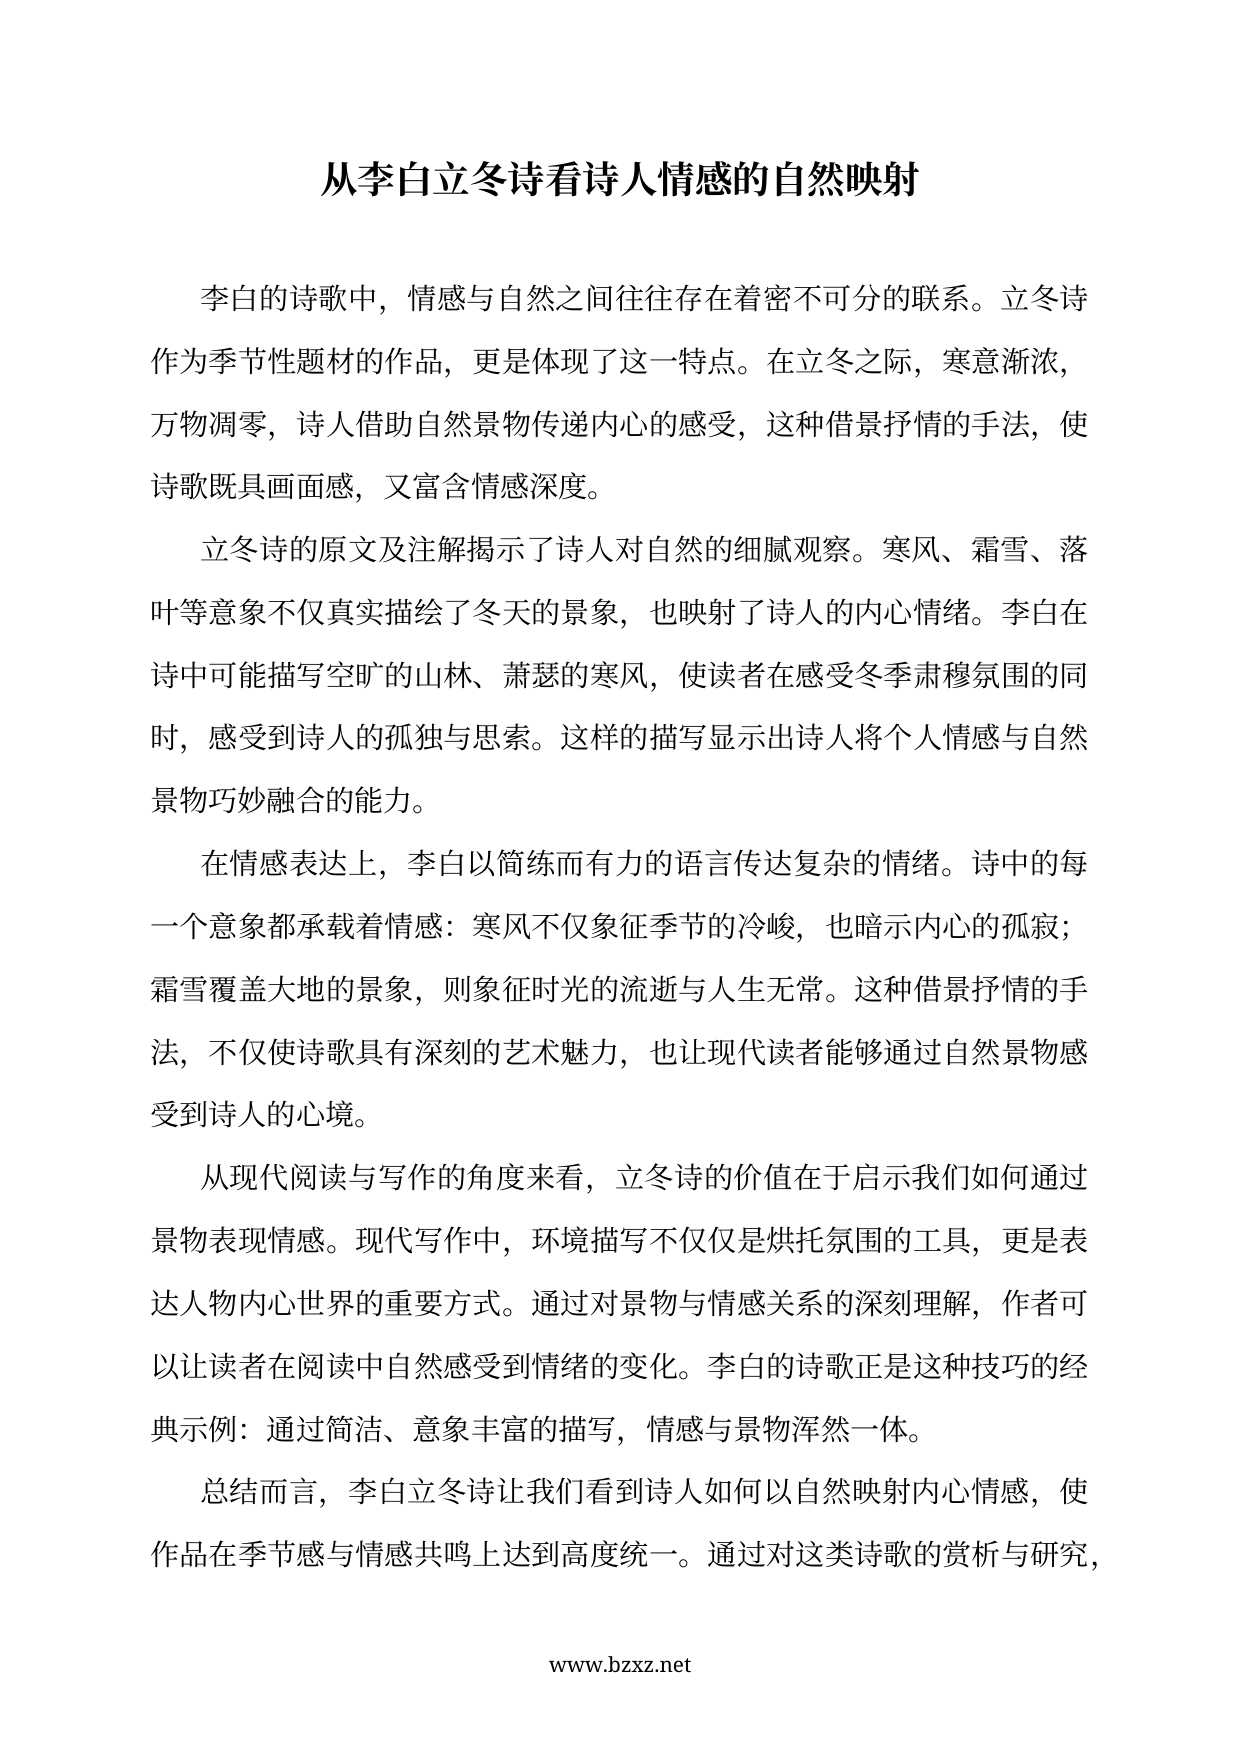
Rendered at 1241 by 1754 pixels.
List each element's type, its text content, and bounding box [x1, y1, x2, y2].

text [150, 1469, 1090, 1574]
text 在情感表达上，李白以简练而有力的语言传达复杂的情绪。诗中的每一个意象都承载着情感：寒风不仅象征季节的冷峻，也暗示内心的孤寂；霜雪覆盖大地的景象，则象征时光的流逝与人生无常。这种借景抒情的手法，不仅使诗歌具有深刻的艺术魅力，也让现代读者能够通过自然景物感受到诗人的心境。 [150, 841, 1090, 1134]
subtitle 从李白立冬诗看诗人情感的自然映射 [150, 150, 1090, 204]
text 李白的诗歌中，情感与自然之间往往存在着密不可分的联系。立冬诗作为季节性题材的作品，更是体现了这一特点。在立冬之际，寒意渐浓，万物凋零，诗人借助自然景物传递内心的感受，这种借景抒情的手法，使诗歌既具画面感，又富含情感深度。 [150, 276, 1090, 506]
text 立冬诗的原文及注解揭示了诗人对自然的细腻观察。寒风、霜雪、落叶等意象不仅真实描绘了冬天的景象，也映射了诗人的内心情绪。李白在诗中可能描写空旷的山林、萧瑟的寒风，使读者在感受冬季肃穆氛围的同时，感受到诗人的孤独与思索。这样的描写显示出诗人将个人情感与自然景物巧妙融合的能力。 [150, 527, 1090, 820]
text 从现代阅读与写作的角度来看，立冬诗的价值在于启示我们如何通过景物表现情感。现代写作中，环境描写不仅仅是烘托氛围的工具，更是表达人物内心世界的重要方式。通过对景物与情感关系的深刻理解，作者可以让读者在阅读中自然感受到情绪的变化。李白的诗歌正是这种技巧的经典示例：通过简洁、意象丰富的描写，情感与景物浑然一体。 [150, 1155, 1090, 1448]
